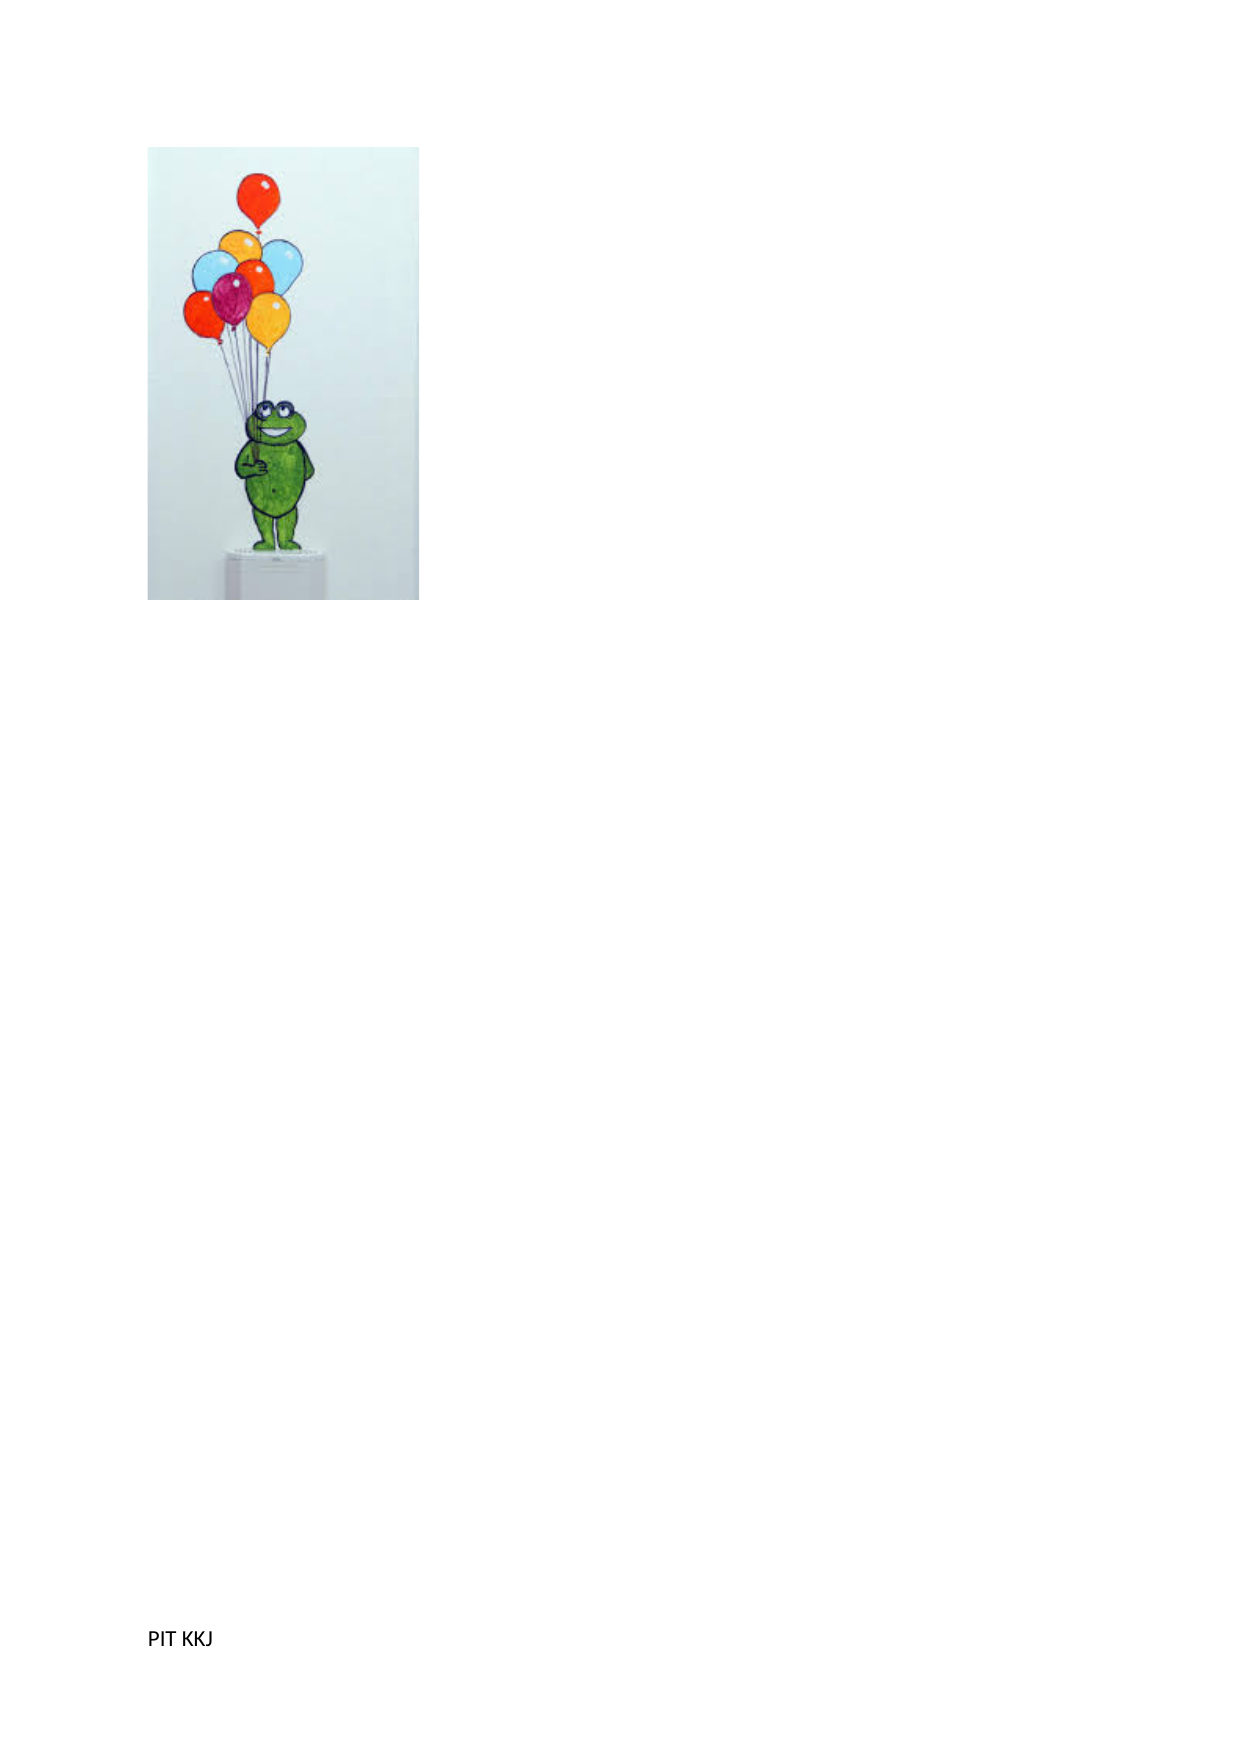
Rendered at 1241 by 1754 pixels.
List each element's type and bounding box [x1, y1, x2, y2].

picture [147, 147, 420, 600]
